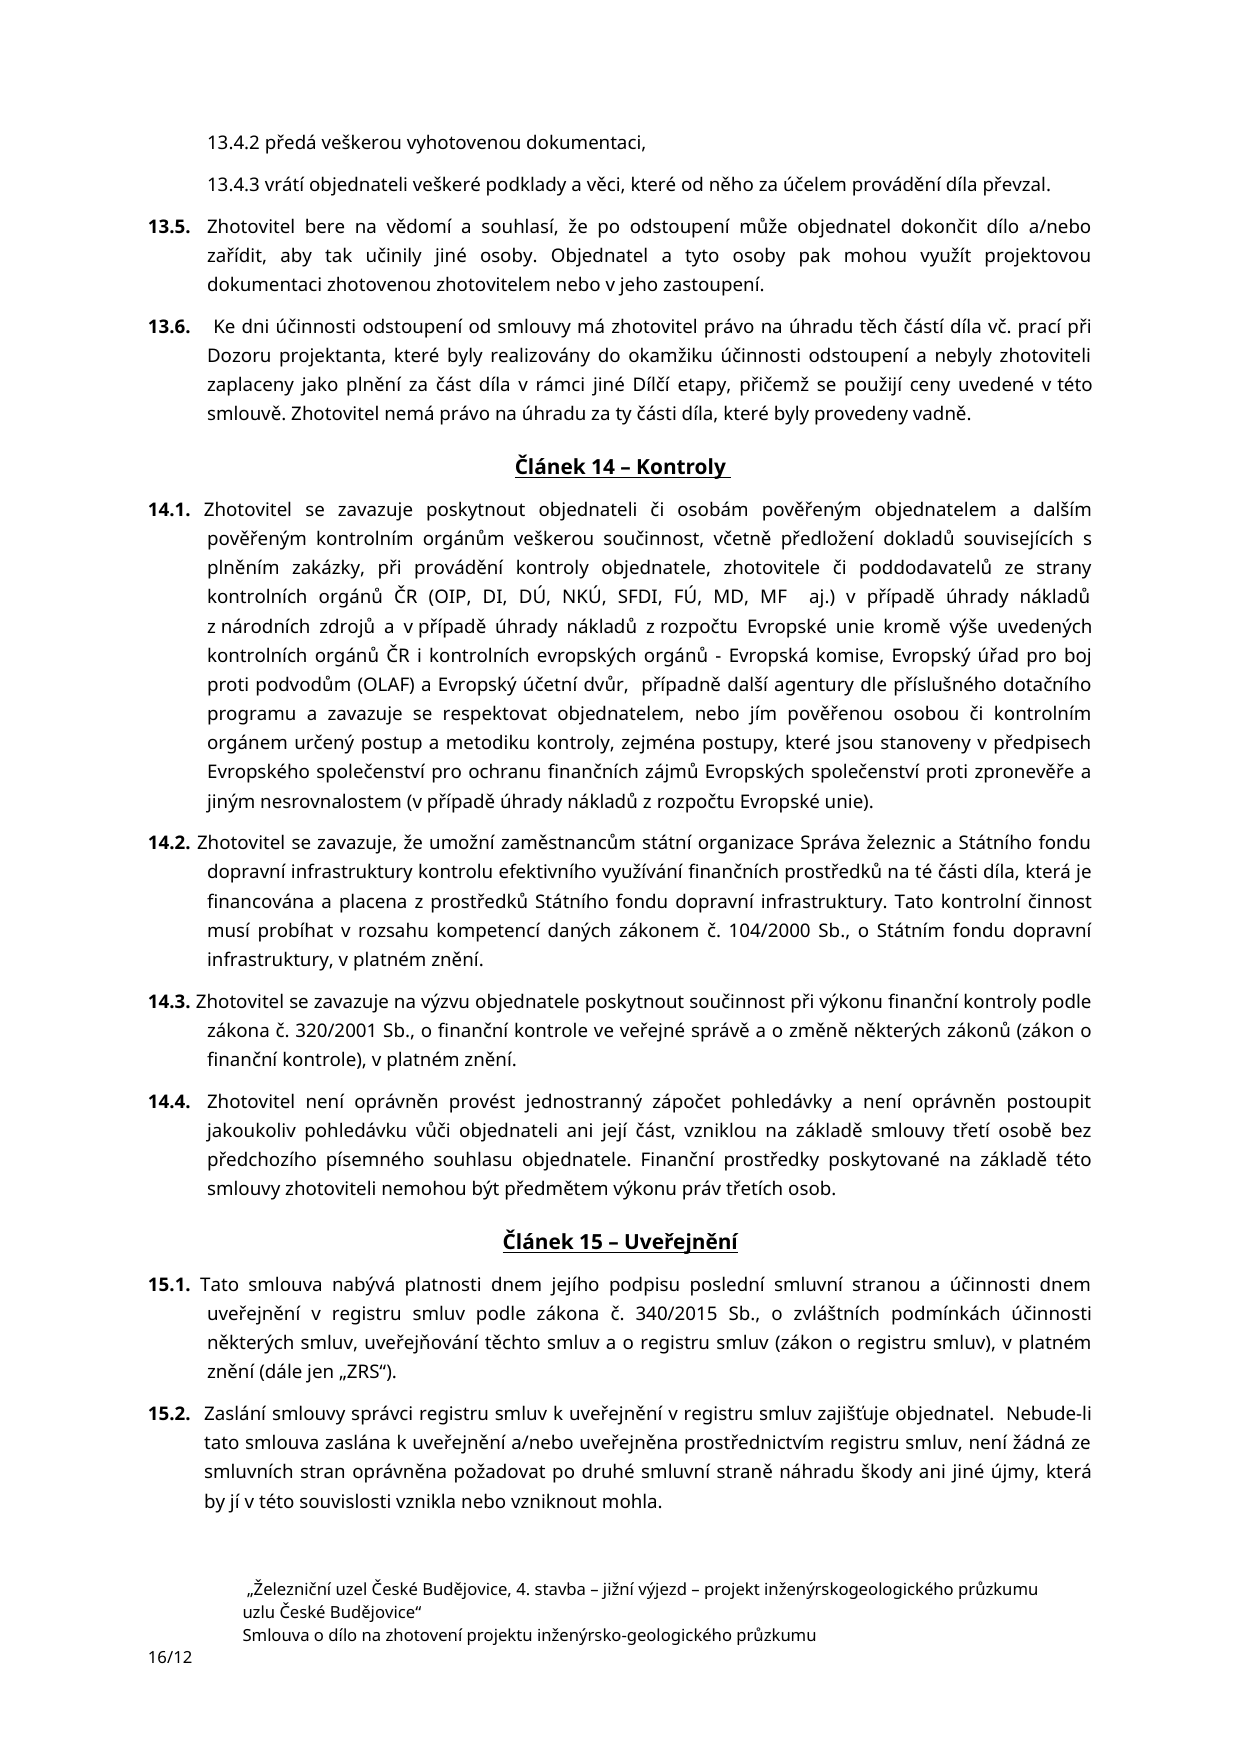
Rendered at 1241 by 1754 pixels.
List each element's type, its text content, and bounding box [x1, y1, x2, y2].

text 15.1. Tato smlouva nabývá platnosti dnem jejího podpisu poslední smluvní stranou a účinnosti dnem uveřejnění v registru smluv podle zákona č. 340/2015 Sb., o zvláštních podmínkách účinnosti některých smluv, uveřejňování těchto smluv a o registru smluv (zákon o registru smluv), v platném znění (dále jen „ZRS“). [148, 1268, 1092, 1385]
text 15.2. Zaslání smlouvy správci registru smluv k uveřejnění v registru smluv zajišťuje objednatel. Nebude-li tato smlouva zaslána k uveřejnění a/nebo uveřejněna prostřednictvím registru smluv, není žádná ze smluvních stran oprávněna požadovat po druhé smluvní straně náhradu škody ani jiné újmy, která by jí v této souvislosti vznikla nebo vzniknout mohla. [148, 1397, 1092, 1514]
subtitle Článek 15 – Uveřejnění [148, 1226, 1092, 1256]
text 13.4.3 vrátí objednateli veškeré podklady a věci, které od něho za účelem provádění díla převzal. [207, 168, 1092, 197]
subtitle Článek 14 – Kontroly [148, 451, 1092, 481]
text 14.1. Zhotovitel se zavazuje poskytnout objednateli či osobám pověřeným objednatelem a dalším pověřeným kontrolním orgánům veškerou součinnost, včetně předložení dokladů souvisejících s plněním zakázky, při provádění kontroly objednatele, zhotovitele či poddodavatelů ze strany kontrolních orgánů ČR (OIP, DI, DÚ, NKÚ, SFDI, FÚ, MD, MF aj.) v případě úhrady nákladů z národních zdrojů a v případě úhrady nákladů z rozpočtu Evropské unie kromě výše uvedených kontrolních orgánů ČR i kontrolních evropských orgánů - Evropská komise, Evropský úřad pro boj proti podvodům (OLAF) a Evropský účetní dvůr, případně další agentury dle příslušného dotačního programu a zavazuje se respektovat objednatelem, nebo jím pověřenou osobou či kontrolním orgánem určený postup a metodiku kontroly, zejména postupy, které jsou stanoveny v předpisech Evropského společenství pro ochranu finančních zájmů Evropských společenství proti zpronevěře a jiným nesrovnalostem (v případě úhrady nákladů z rozpočtu Evropské unie). [148, 493, 1092, 814]
text 14.4. Zhotovitel není oprávněn provést jednostranný zápočet pohledávky a není oprávněn postoupit jakoukoliv pohledávku vůči objednateli ani její část, vzniklou na základě smlouvy třetí osobě bez předchozího písemného souhlasu objednatele. Finanční prostředky poskytované na základě této smlouvy zhotoviteli nemohou být předmětem výkonu práv třetích osob. [148, 1085, 1092, 1201]
text 14.2. Zhotovitel se zavazuje, že umožní zaměstnancům státní organizace Správa železnic a Státního fondu dopravní infrastruktury kontrolu efektivního využívání finančních prostředků na té části díla, která je financována a placena z prostředků Státního fondu dopravní infrastruktury. Tato kontrolní činnost musí probíhat v rozsahu kompetencí daných zákonem č. 104/2000 Sb., o Státním fondu dopravní infrastruktury, v platném znění. [148, 826, 1092, 972]
text 14.3. Zhotovitel se zavazuje na výzvu objednatele poskytnout součinnost při výkonu finanční kontroly podle zákona č. 320/2001 Sb., o finanční kontrole ve veřejné správě a o změně některých zákonů (zákon o finanční kontrole), v platném znění. [148, 985, 1092, 1072]
text 13.4.2 předá veškerou vyhotovenou dokumentaci, [207, 126, 1092, 156]
text 13.5. Zhotovitel bere na vědomí a souhlasí, že po odstoupení může objednatel dokončit dílo a/nebo zařídit, aby tak učinily jiné osoby. Objednatel a tyto osoby pak mohou využít projektovou dokumentaci zhotovenou zhotovitelem nebo v jeho zastoupení. [148, 210, 1092, 297]
text 13.6. Ke dni účinnosti odstoupení od smlouvy má zhotovitel právo na úhradu těch částí díla vč. prací při Dozoru projektanta, které byly realizovány do okamžiku účinnosti odstoupení a nebyly zhotoviteli zaplaceny jako plnění za část díla v rámci jiné Dílčí etapy, přičemž se použijí ceny uvedené v této smlouvě. Zhotovitel nemá právo na úhradu za ty části díla, které byly provedeny vadně. [148, 310, 1092, 426]
